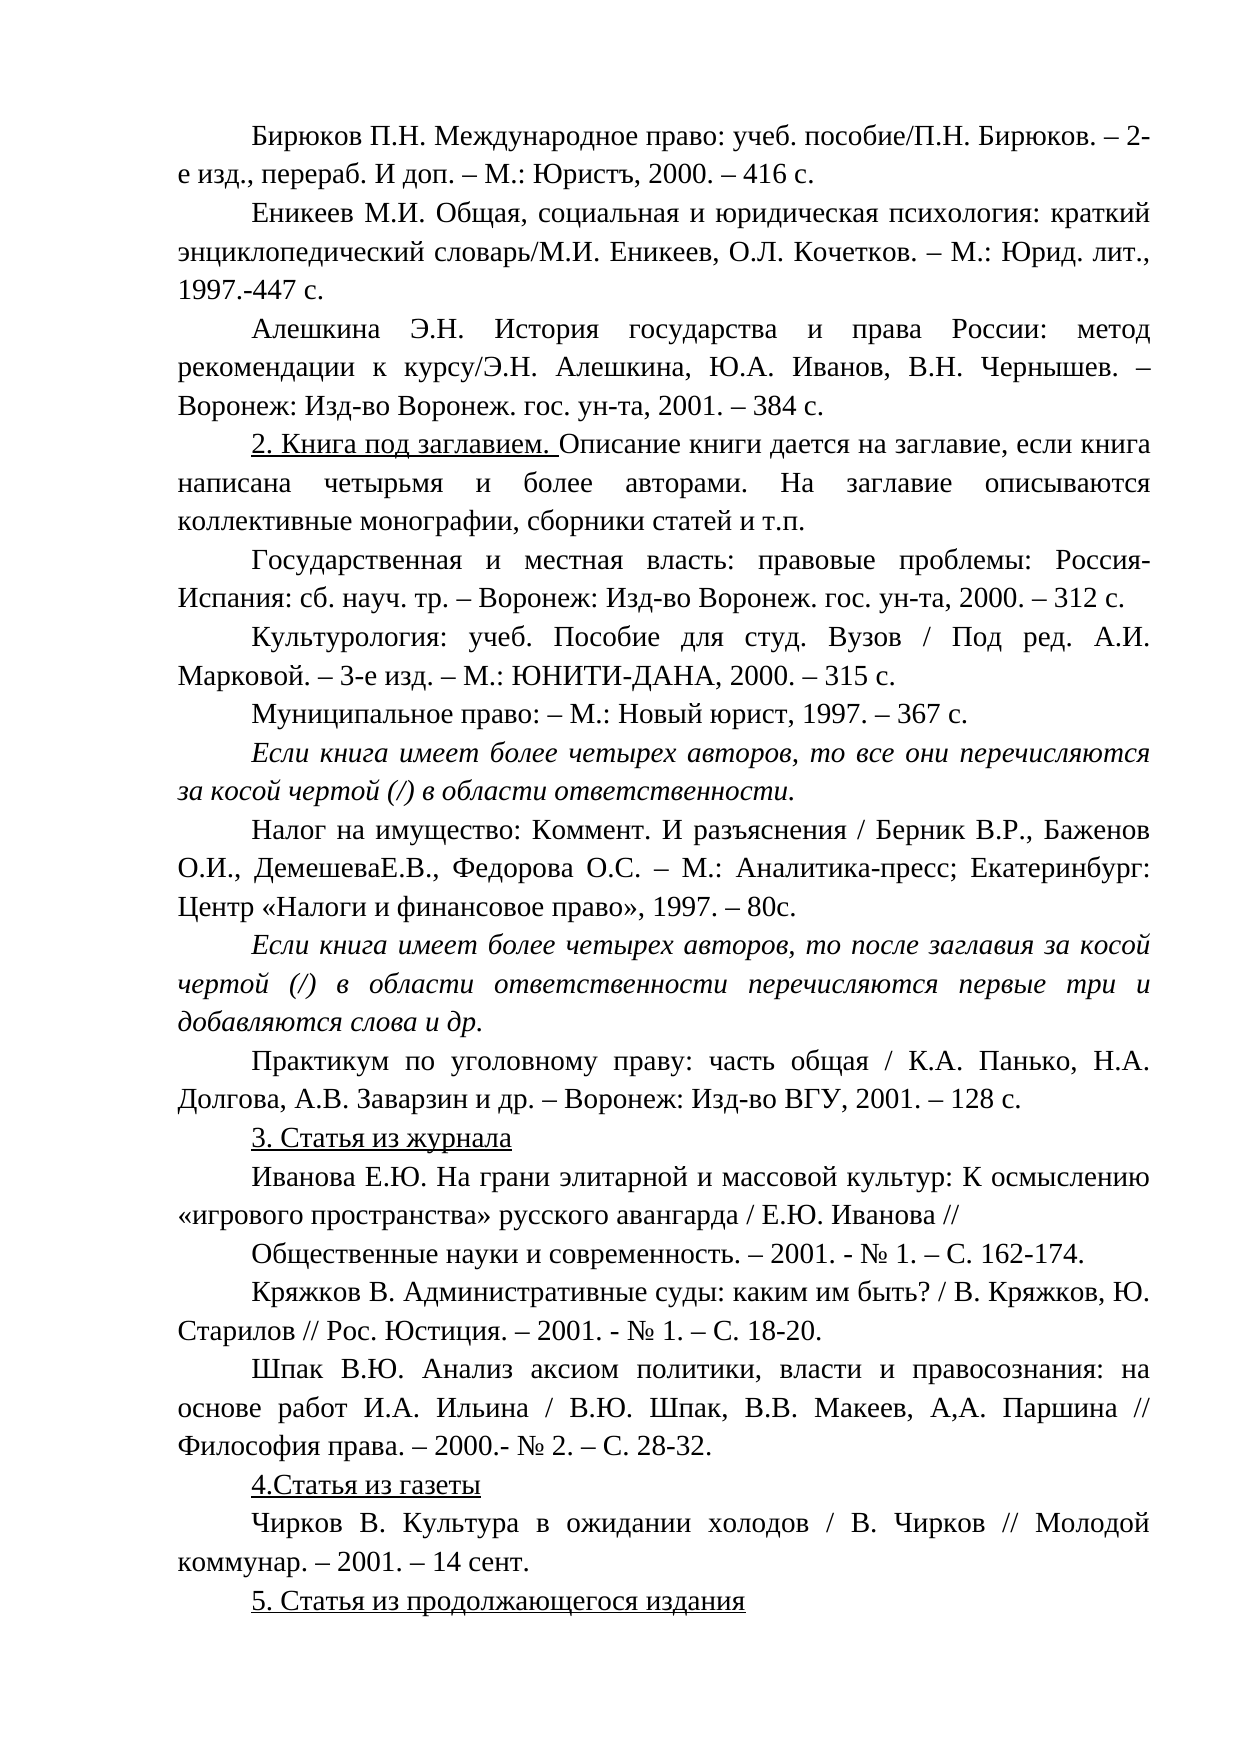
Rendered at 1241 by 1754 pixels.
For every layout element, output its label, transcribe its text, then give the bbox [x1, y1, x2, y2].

text Шпак В.Ю. Анализ аксиом политики, власти и правосознания: на основе работ И.А. Ильина / В.Ю. Шпак, В.В. Макеев, А,А. Паршина // Философия права. – 2000.- № 2. – С. 28-32. [177, 1351, 1151, 1462]
text Муниципальное право: – М.: Новый юрист, 1997. – 367 с. [177, 696, 1151, 730]
text Государственная и местная власть: правовые проблемы: Россия-Испания: сб. науч. тр. – Воронеж: Изд-во Воронеж. гос. ун-та, 2000. – 312 с. [177, 542, 1151, 614]
text 4.Статья из газеты [177, 1467, 1151, 1501]
text Если книга имеет более четырех авторов, то все они перечисляются за косой чертой (/) в области ответственности. [177, 735, 1151, 807]
text Чирков В. Культура в ожидании холодов / В. Чирков // Молодой коммунар. – 2001. – 14 сент. [177, 1506, 1151, 1578]
text Еникеев М.И. Общая, социальная и юридическая психология: краткий энциклопедический словарь/М.И. Еникеев, О.Л. Кочетков. – М.: Юрид. лит., 1997.-447 с. [177, 195, 1151, 306]
text Кряжков В. Административные суды: каким им быть? / В. Кряжков, Ю. Старилов // Рос. Юстиция. – 2001. - № 1. – С. 18-20. [177, 1274, 1151, 1346]
text Алешкина Э.Н. История государства и права России: метод рекомендации к курсу/Э.Н. Алешкина, Ю.А. Иванов, В.Н. Чернышев. – Воронеж: Изд-во Воронеж. гос. ун-та, 2001. – 384 с. [177, 311, 1151, 421]
text 5. Статья из продолжающегося издания [177, 1583, 1151, 1616]
text 2. Книга под заглавием. Описание книги дается на заглавие, если книга написана четырьмя и более авторами. На заглавие описываются коллективные монографии, сборники статей и т.п. [177, 426, 1151, 537]
text Культурология: учеб. Пособие для студ. Вузов / Под ред. А.И. Марковой. – 3-е изд. – М.: ЮНИТИ-ДАНА, 2000. – 315 с. [177, 619, 1151, 691]
text Бирюков П.Н. Международное право: учеб. пособие/П.Н. Бирюков. – 2-е изд., перераб. И доп. – М.: Юристъ, 2000. – 416 с. [177, 118, 1151, 190]
text Общественные науки и современность. – 2001. - № 1. – С. 162-174. [177, 1236, 1151, 1269]
text Практикум по уголовному праву: часть общая / К.А. Панько, Н.А. Долгова, А.В. Заварзин и др. – Воронеж: Изд-во ВГУ, 2001. – 128 с. [177, 1043, 1151, 1115]
text Налог на имущество: Коммент. И разъяснения / Берник В.Р., Баженов О.И., ДемешеваЕ.В., Федорова О.С. – М.: Аналитика-пресс; Екатеринбург: Центр «Налоги и финансовое право», 1997. – 80с. [177, 812, 1151, 922]
text Если книга имеет более четырех авторов, то после заглавия за косой чертой (/) в области ответственности перечисляются первые три и добавляются слова и др. [177, 927, 1151, 1038]
text Иванова Е.Ю. На грани элитарной и массовой культур: К осмыслению «игрового пространства» русского авангарда / Е.Ю. Иванова // [177, 1159, 1151, 1231]
text 3. Статья из журнала [177, 1120, 1151, 1154]
